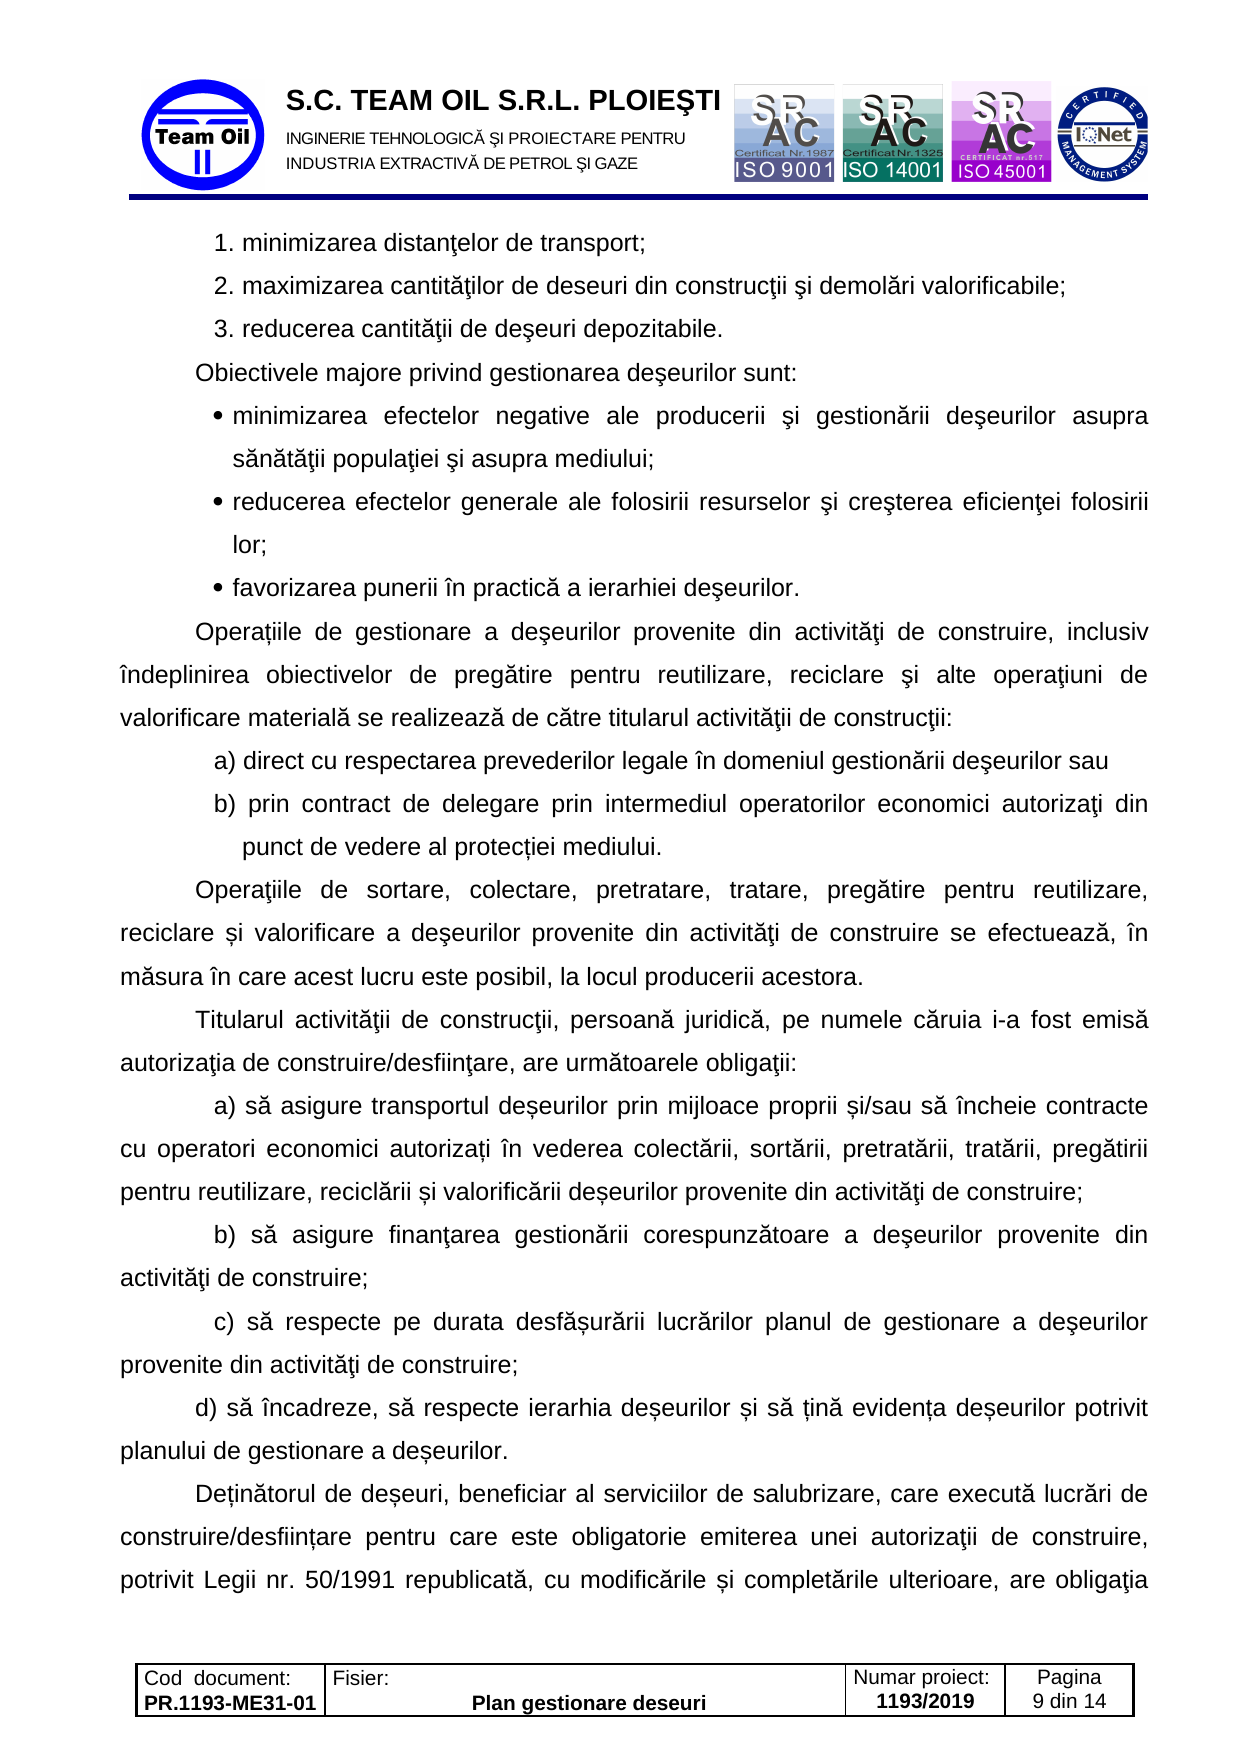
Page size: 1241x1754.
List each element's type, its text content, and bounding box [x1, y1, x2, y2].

list maximizarea cantităţilor de deseuri din construcţii şi demolări valorificabile; [214, 271, 1150, 300]
list reducerea efectelor generale ale folosirii resurselor şi creşterea eficienţei folosirii lor; [214, 487, 1150, 559]
list minimizarea distanţelor de transport; [214, 228, 1150, 257]
list Operațiile de gestionare a deşeurilor provenite din activităţi de construire, inclusiv îndeplinirea obiectivelor de pregătire pentru reutilizare, reciclare şi alte operaţiuni de valorificare materială se realizează de către titularul activităţii de construcţii: [120, 617, 1150, 732]
list favorizarea punerii în practică a ierarhiei deşeurilor. [214, 573, 1150, 602]
list Operaţiile de sortare, colectare, pretratare, tratare, pregătire pentru reutilizare, reciclare și valorificare a deşeurilor provenite din activităţi de construire se efectuează, în măsura în care acest lucru este posibil, la locul producerii acestora. [120, 875, 1150, 990]
list b) prin contract de delegare prin intermediul operatorilor economici autorizaţi din punct de vedere al protecției mediului. [214, 789, 1150, 861]
list Titularul activităţii de construcţii, persoană juridică, pe numele căruia i-a fost emisă autorizaţia de construire/desfiinţare, are următoarele obligaţii: [120, 1005, 1150, 1077]
picture [842, 84, 943, 182]
list c) să respecte pe durata desfășurării lucrărilor planul de gestionare a deşeurilor provenite din activităţi de construire; [120, 1307, 1150, 1378]
list reducerea cantităţii de deşeuri depozitabile. [214, 314, 1150, 343]
picture [1056, 86, 1148, 182]
list d) să încadreze, să respecte ierarhia deșeurilor și să țină evidența deșeurilor potrivit planului de gestionare a deșeurilor. [120, 1393, 1150, 1465]
picture [734, 84, 835, 182]
list b) să asigure finanţarea gestionării corespunzătoare a deşeurilor provenite din activităţi de construire; [120, 1220, 1150, 1292]
list minimizarea efectelor negative ale producerii şi gestionării deşeurilor asupra sănătăţii populaţiei şi asupra mediului; [214, 401, 1150, 473]
picture [951, 81, 1052, 182]
list a) direct cu respectarea prevederilor legale în domeniul gestionării deşeurilor sau [120, 746, 1150, 775]
picture [141, 79, 265, 191]
list Obiectivele majore privind gestionarea deşeurilor sunt: [120, 357, 1150, 386]
list a) să asigure transportul deșeurilor prin mijloace proprii și/sau să încheie contracte cu operatori economici autorizați în vederea colectării, sortării, pretratării, tratării, pregătirii pentru reutilizare, reciclării și valorificării deșeurilor provenite din activităţi de construire; [120, 1091, 1150, 1206]
